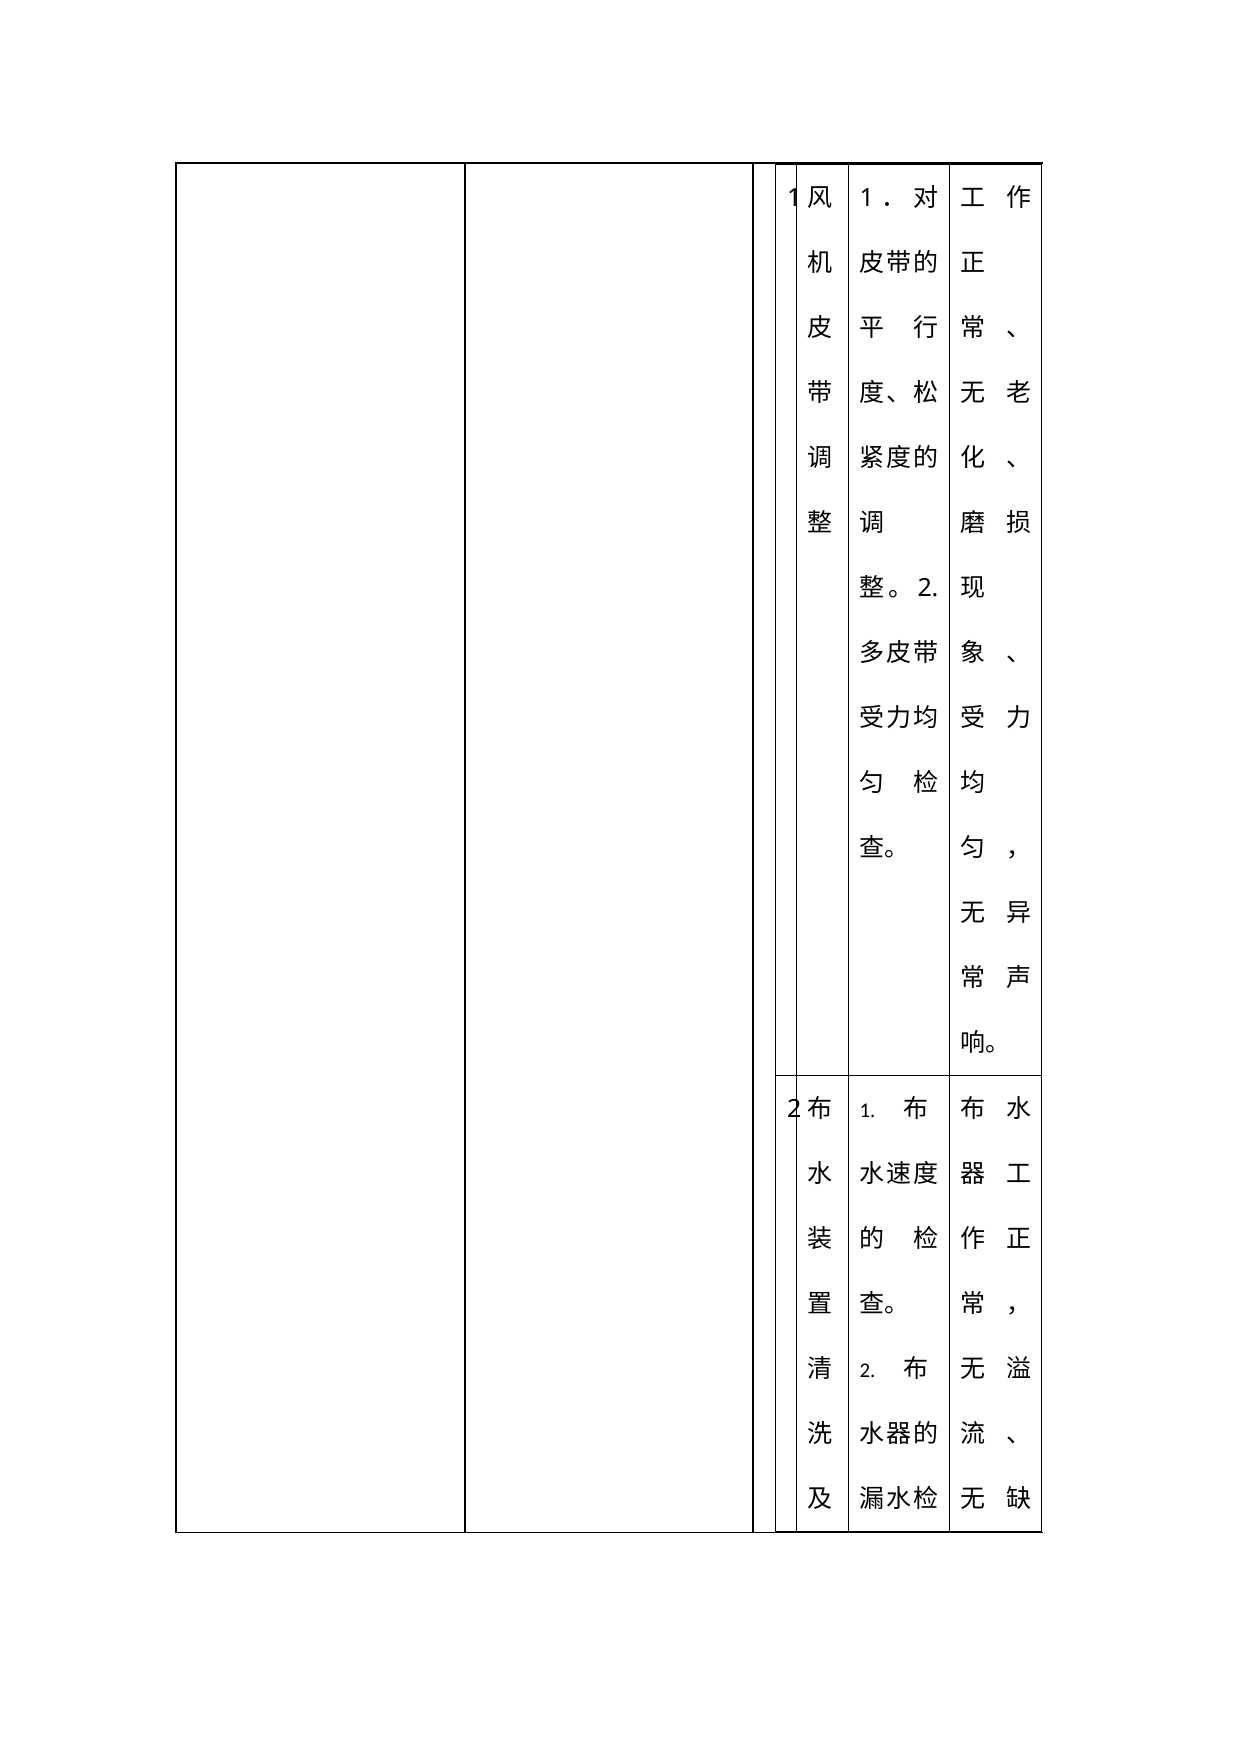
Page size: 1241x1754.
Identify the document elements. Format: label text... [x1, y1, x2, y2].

table_cell 1 [466, 164, 752, 1532]
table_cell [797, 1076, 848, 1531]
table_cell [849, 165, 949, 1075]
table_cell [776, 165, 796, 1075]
table_cell [177, 164, 464, 1532]
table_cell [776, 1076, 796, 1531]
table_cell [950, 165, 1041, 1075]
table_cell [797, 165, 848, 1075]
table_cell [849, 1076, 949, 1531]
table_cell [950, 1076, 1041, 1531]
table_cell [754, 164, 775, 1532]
